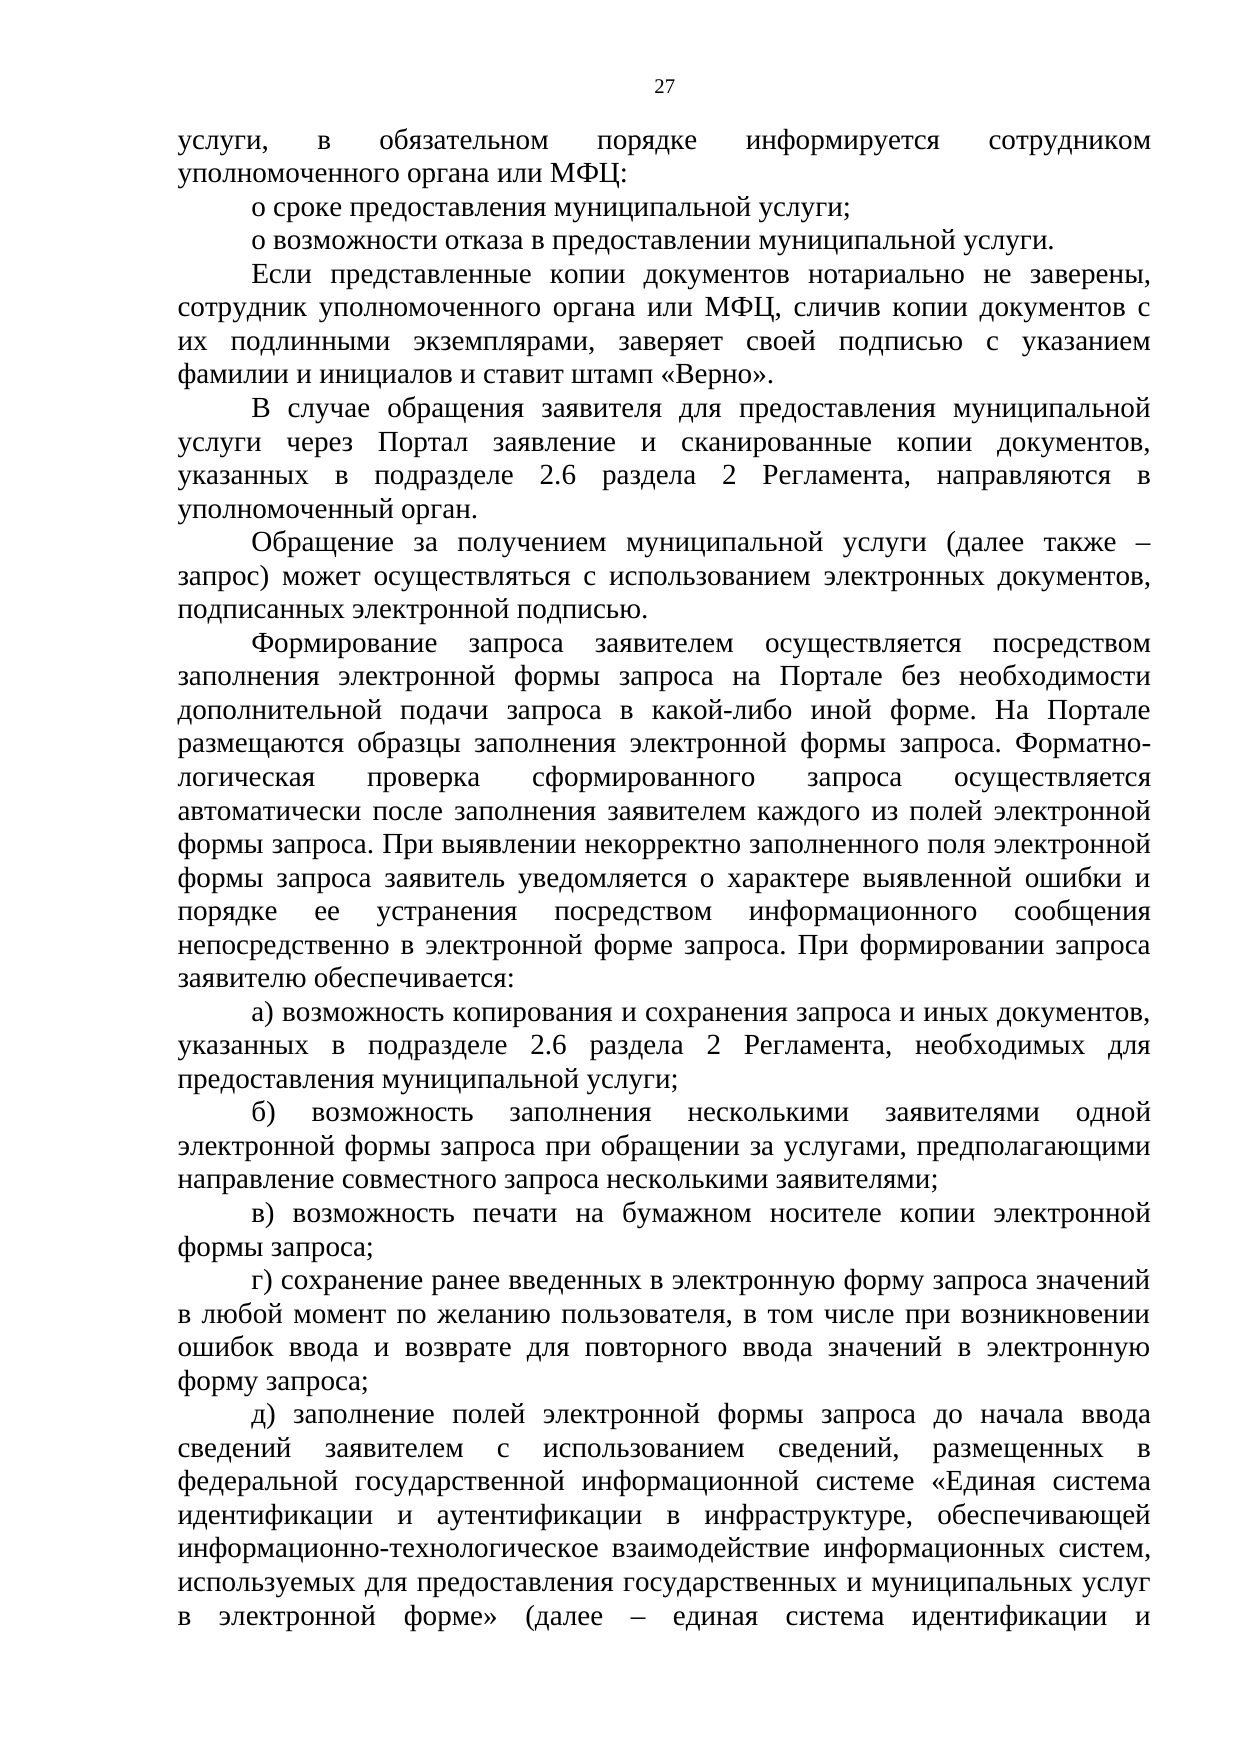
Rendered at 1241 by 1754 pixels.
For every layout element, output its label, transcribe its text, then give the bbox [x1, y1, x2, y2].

text а) возможность копирования и сохранения запроса и иных документов, указанных в подразделе 2.6 раздела 2 Регламента, необходимых для предоставления муниципальной услуги; [177, 994, 1152, 1094]
text о сроке предоставления муниципальной услуги; [177, 189, 1152, 222]
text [177, 1396, 1152, 1631]
text Если представленные копии документов нотариально не заверены, сотрудник уполномоченного органа или МФЦ, сличив копии документов с их подлинными экземплярами, заверяет своей подписью с указанием фамилии и инициалов и ставит штамп «Верно». [177, 256, 1152, 390]
text в) возможность печати на бумажном носителе копии электронной формы запроса; [177, 1195, 1152, 1262]
text В случае обращения заявителя для предоставления муниципальной услуги через Портал заявление и сканированные копии документов, указанных в подразделе 2.6 раздела 2 Регламента, направляются в уполномоченный орган. [177, 390, 1152, 524]
text о возможности отказа в предоставлении муниципальной услуги. [177, 222, 1152, 256]
text Формирование запроса заявителем осуществляется посредством заполнения электронной формы запроса на Портале без необходимости дополнительной подачи запроса в какой-либо иной форме. На Портале размещаются образцы заполнения электронной формы запроса. Форматно-логическая проверка сформированного запроса осуществляется автоматически после заполнения заявителем каждого из полей электронной формы запроса. При выявлении некорректно заполненного поля электронной формы запроса заявитель уведомляется о характере выявленной ошибки и порядке ее устранения посредством информационного сообщения непосредственно в электронной форме запроса. При формировании запроса заявителю обеспечивается: [177, 625, 1152, 994]
text б) возможность заполнения несколькими заявителями одной электронной формы запроса при обращении за услугами, предполагающими направление совместного запроса несколькими заявителями; [177, 1094, 1152, 1195]
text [177, 122, 1152, 189]
text Обращение за получением муниципальной услуги (далее также – запрос) может осуществляться с использованием электронных документов, подписанных электронной подписью. [177, 524, 1152, 625]
text г) сохранение ранее введенных в электронную форму запроса значений в любой момент по желанию пользователя, в том числе при возникновении ошибок ввода и возврате для повторного ввода значений в электронную форму запроса; [177, 1262, 1152, 1396]
